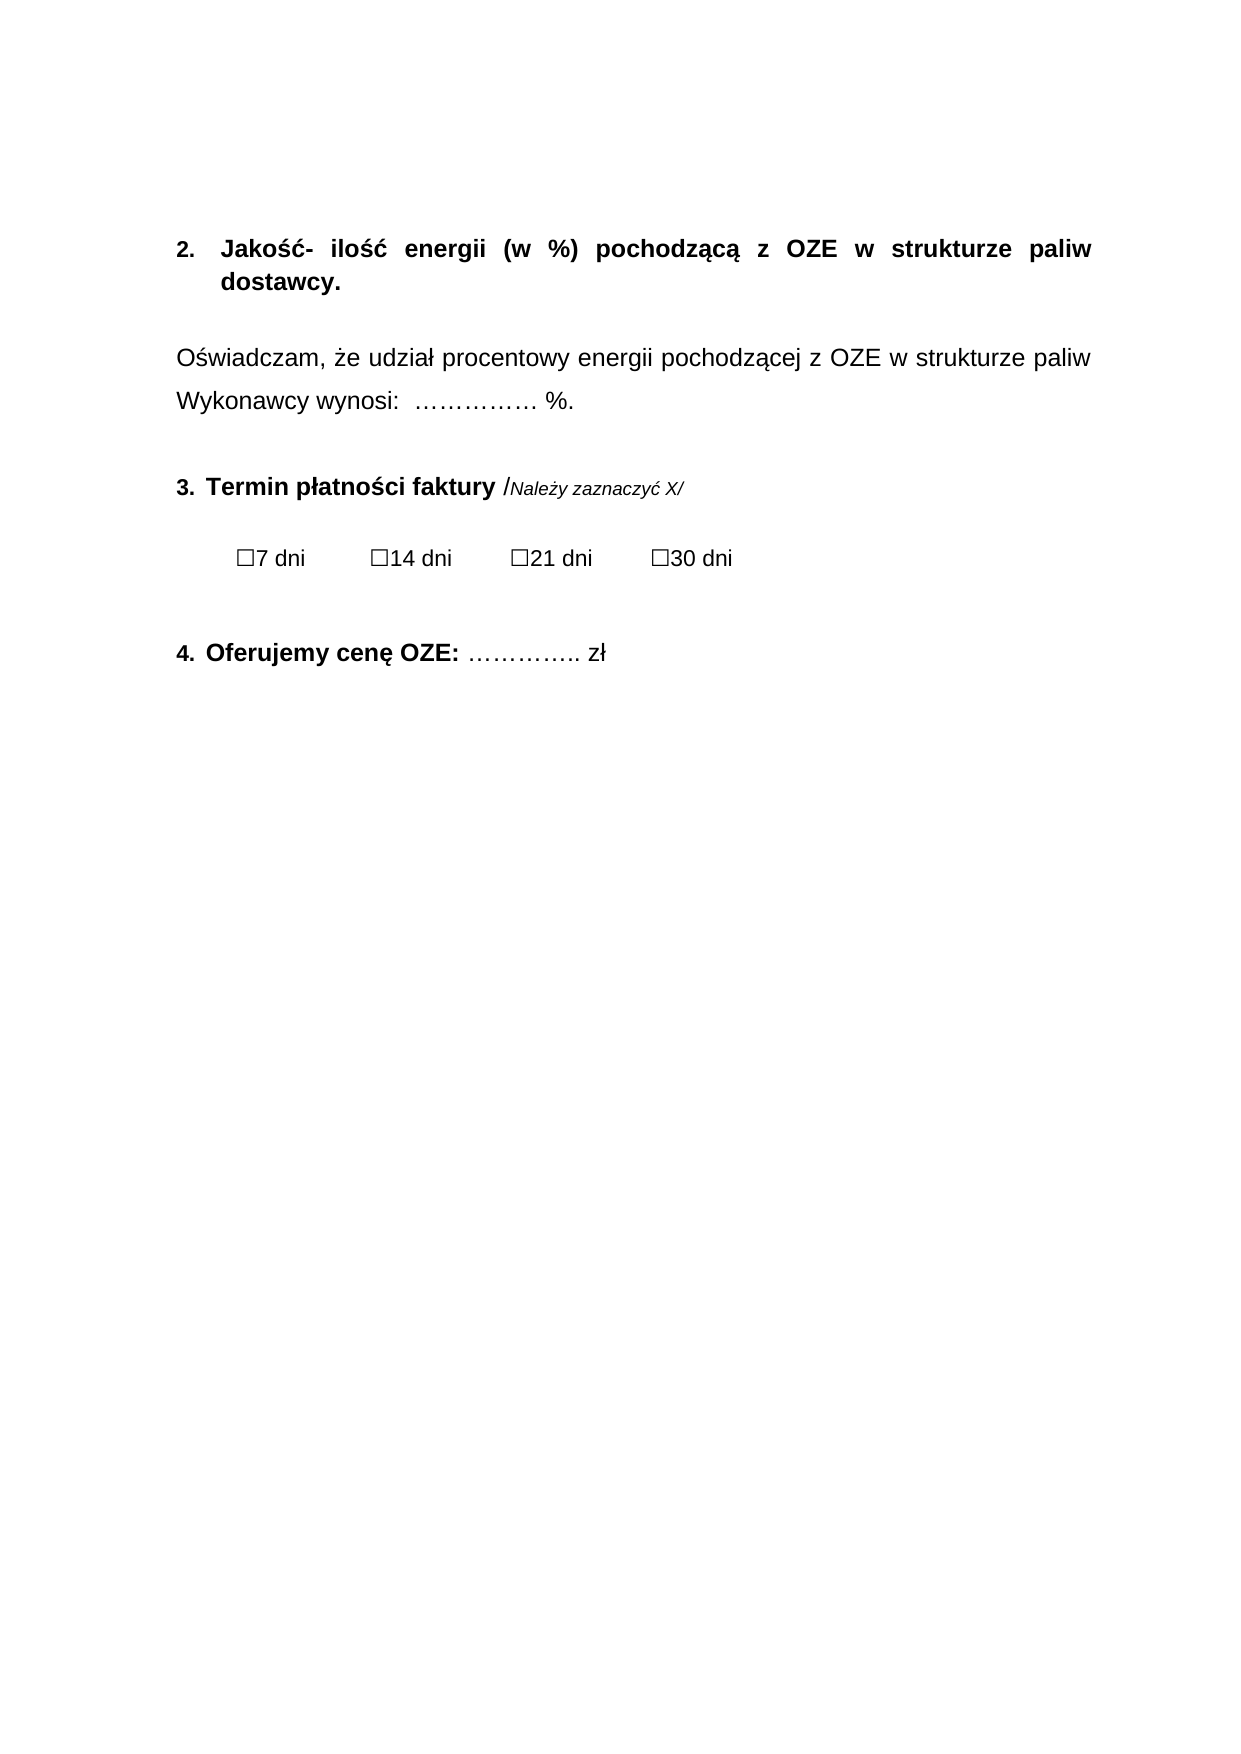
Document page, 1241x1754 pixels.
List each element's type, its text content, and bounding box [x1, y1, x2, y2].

list Termin płatności faktury /Należy zaznaczyć X/ [176, 472, 1093, 501]
list Jakość- ilość energii (w %) pochodzącą z OZE w strukturze paliw dostawcy. [176, 234, 1093, 296]
text 7 dni 14 dni 21 dni 30 dni [235, 542, 1093, 573]
list Oferujemy cenę OZE: ………….. zł [176, 638, 1093, 666]
text Oświadczam, że udział procentowy energii pochodzącej z OZE w strukturze paliw Wykonawcy wynosi: …………… %. [176, 343, 1093, 415]
